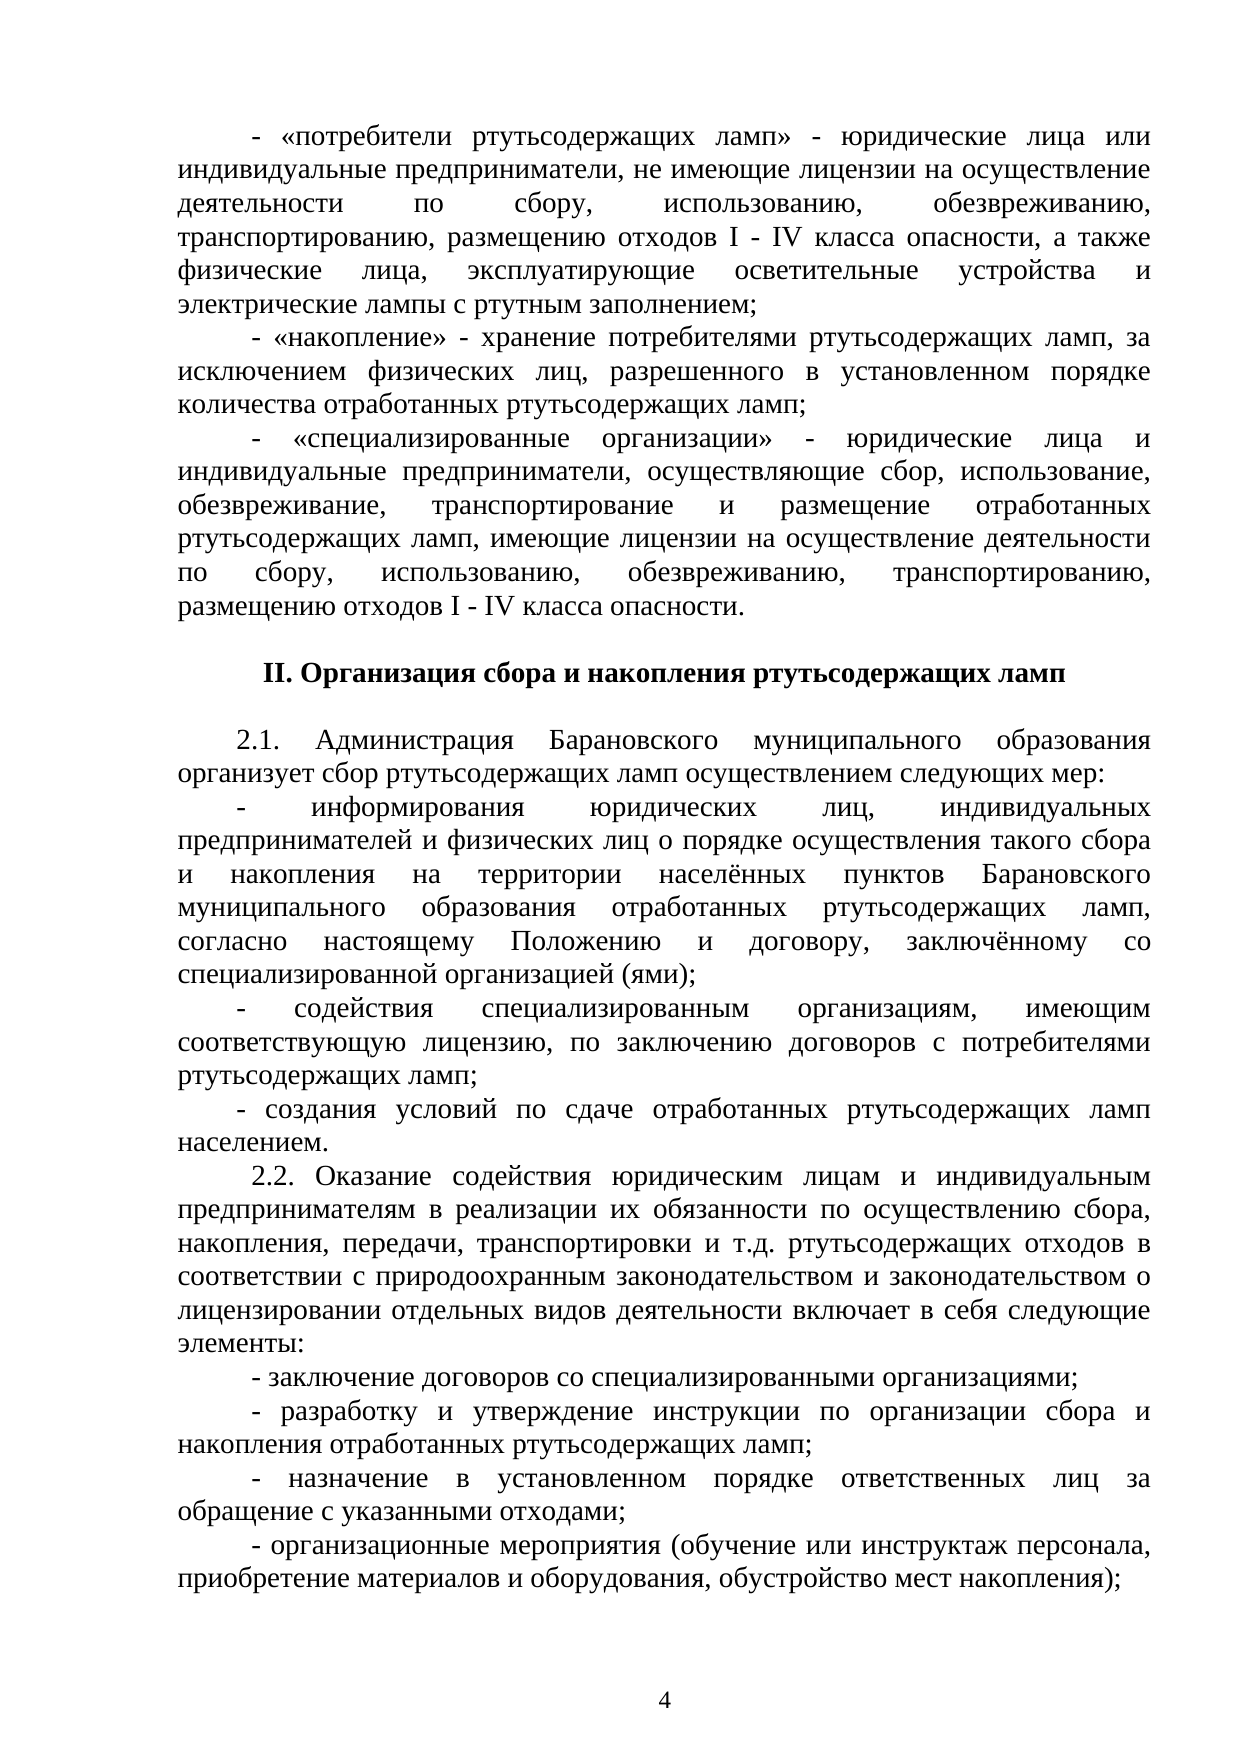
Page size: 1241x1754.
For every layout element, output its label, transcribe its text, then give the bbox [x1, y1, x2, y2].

text - разработку и утверждение инструкции по организации сбора и накопления отработанных ртутьсодержащих ламп; [177, 1393, 1152, 1460]
text - «специализированные организации» - юридические лица и индивидуальные предприниматели, осуществляющие сбор, использование, обезвреживание, транспортирование и размещение отработанных ртутьсодержащих ламп, имеющие лицензии на осуществление деятельности по сбору, использованию, обезвреживанию, транспортированию, размещению отходов I - IV класса опасности. [177, 420, 1152, 621]
text - содействия специализированным организациям, имеющим соответствующую лицензию, по заключению договоров с потребителями ртутьсодержащих ламп; [177, 990, 1152, 1091]
text - организационные мероприятия (обучение или инструктаж персонала, приобретение материалов и оборудования, обустройство мест накопления); [177, 1527, 1152, 1594]
text - назначение в установленном порядке ответственных лиц за обращение с указанными отходами; [177, 1460, 1152, 1527]
text - «потребители ртутьсодержащих ламп» - юридические лица или индивидуальные предприниматели, не имеющие лицензии на осуществление деятельности по сбору, использованию, обезвреживанию, транспортированию, размещению отходов I - IV класса опасности, а также физические лица, эксплуатирующие осветительные устройства и электрические лампы с ртутным заполнением; [177, 118, 1152, 319]
text 2.2. Оказание содействия юридическим лицам и индивидуальным предпринимателям в реализации их обязанности по осуществлению сбора, накопления, передачи, транспортировки и т.д. ртутьсодержащих отходов в соответствии с природоохранным законодательством и законодательством о лицензировании отдельных видов деятельности включает в себя следующие элементы: [177, 1158, 1152, 1359]
text II. Организация сбора и накопления ртутьсодержащих ламп [177, 655, 1152, 688]
text 2.1. Администрация Барановского муниципального образования организует сбор ртутьсодержащих ламп осуществлением следующих мер: [177, 722, 1152, 789]
text - «накопление» - хранение потребителями ртутьсодержащих ламп, за исключением физических лиц, разрешенного в установленном порядке количества отработанных ртутьсодержащих ламп; [177, 319, 1152, 420]
text - заключение договоров со специализированными организациями; [177, 1359, 1152, 1393]
text - создания условий по сдаче отработанных ртутьсодержащих ламп населением. [177, 1091, 1152, 1158]
text - информирования юридических лиц, индивидуальных предпринимателей и физических лиц о порядке осуществления такого сбора и накопления на территории населённых пунктов Барановского муниципального образования отработанных ртутьсодержащих ламп, согласно настоящему Положению и договору, заключённому со специализированной организацией (ями); [177, 789, 1152, 990]
